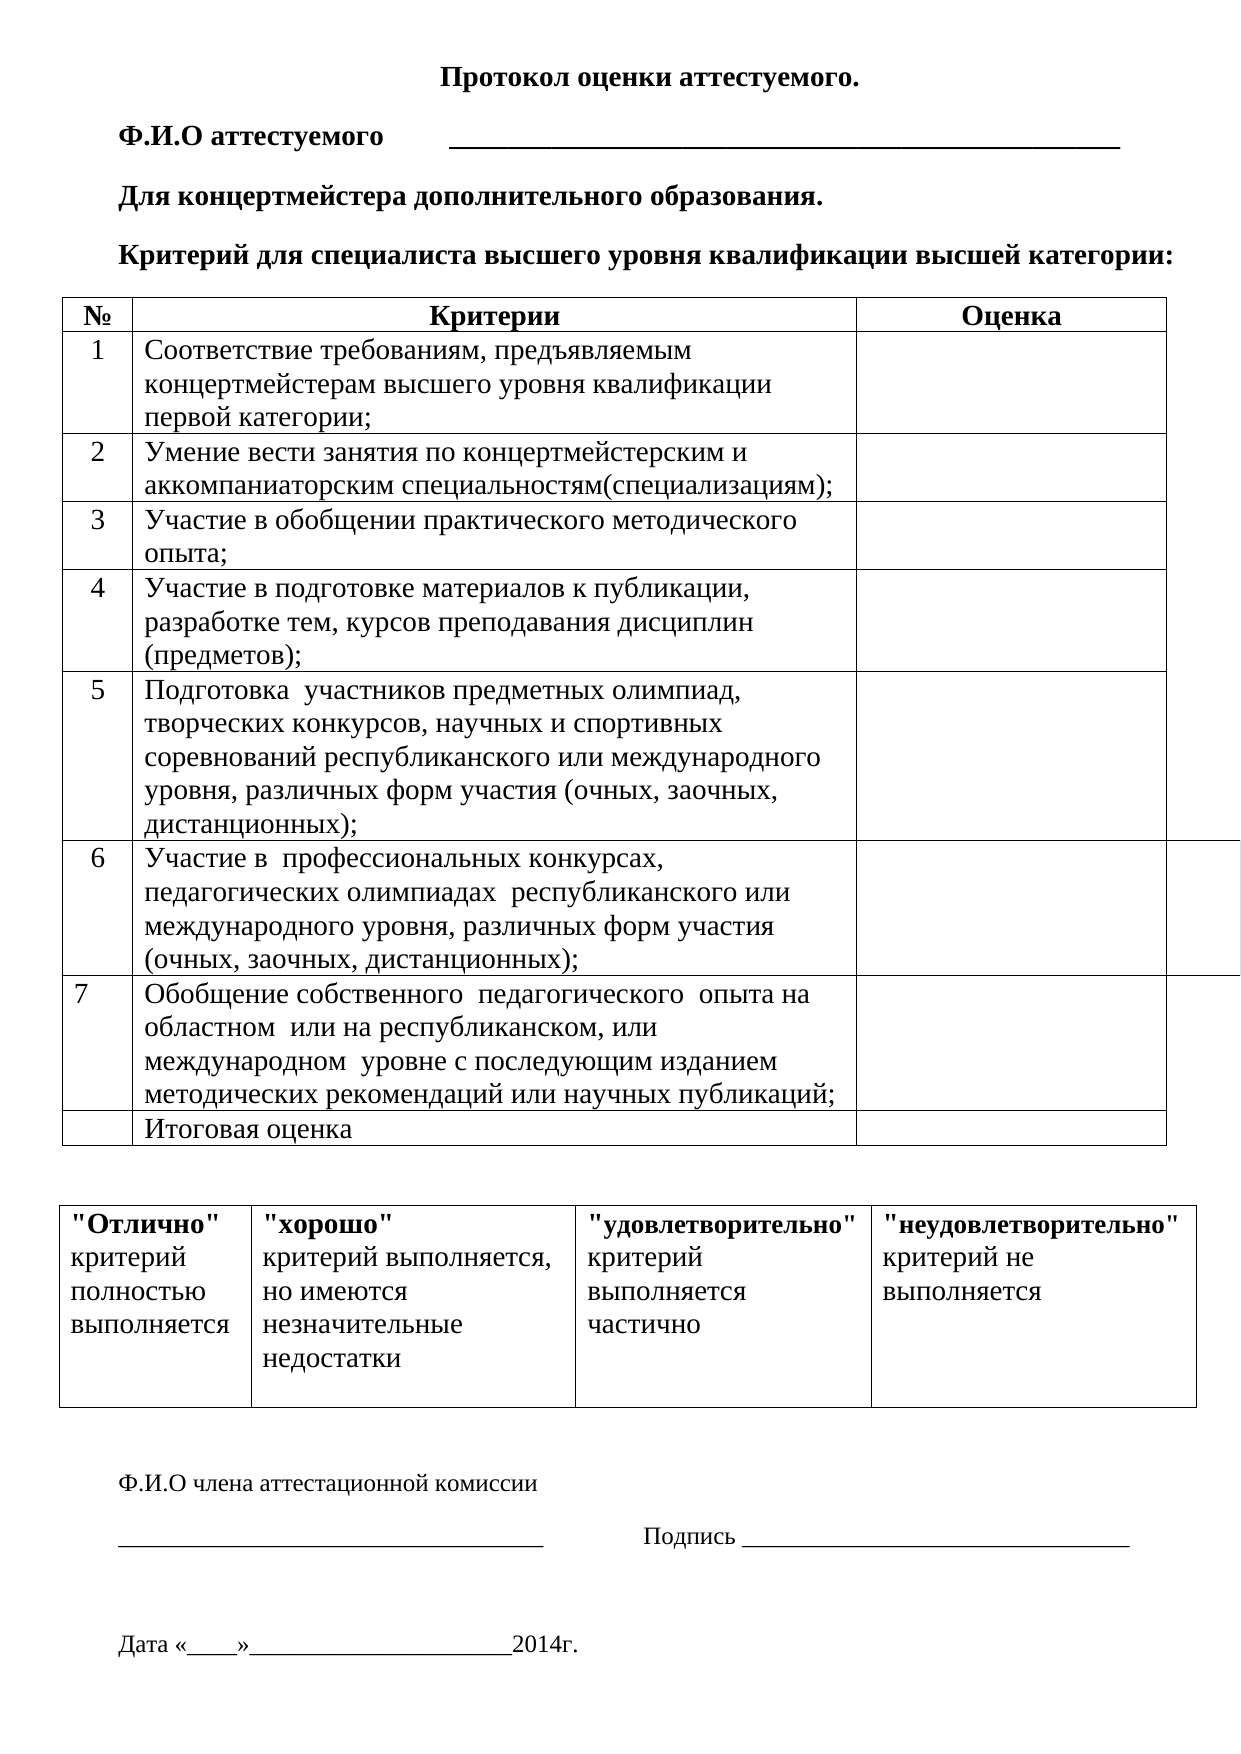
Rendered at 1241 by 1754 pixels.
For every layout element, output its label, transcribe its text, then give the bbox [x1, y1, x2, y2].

table_cell 4 [63, 570, 132, 671]
table_cell 1 [63, 332, 132, 433]
text Протокол оценки аттестуемого. [118, 59, 1181, 93]
table_cell [857, 502, 1166, 569]
table_cell 6 [63, 841, 132, 975]
table_cell Обобщение собственного педагогического опыта на областном или на республиканском, или международном уровне с последующим изданием методических рекомендаций или научных публикаций; [133, 976, 856, 1110]
table_cell Итоговая оценка [133, 1111, 856, 1144]
table_header "неудовлетворительно" критерий не выполняется [872, 1206, 1196, 1407]
table_cell [857, 434, 1166, 501]
table_header "удовлетворительно" критерий выполняется частично [576, 1206, 871, 1407]
table_cell 3 [63, 502, 132, 569]
table_cell 7 [63, 976, 132, 1110]
table_cell 5 [63, 672, 132, 839]
text Ф.И.О аттестуемого ______________________________________________ [118, 118, 1181, 152]
table_header Критерии [133, 298, 856, 331]
text Критерий для специалиста высшего уровня квалификации высшей категории: [118, 237, 1181, 271]
table_header "Отлично" критерий полностью выполняется [60, 1206, 251, 1407]
text Ф.И.О члена аттестационной комиссии [118, 1468, 1181, 1496]
table_cell Участие в профессиональных конкурсах, педагогических олимпиадах республиканского или международного уровня, различных форм участия (очных, заочных, дистанционных); [133, 841, 856, 975]
table_cell [857, 570, 1166, 671]
text __________________________________ Подпись _______________________________ [118, 1521, 1181, 1550]
table_cell [63, 1111, 132, 1144]
table_cell Участие в подготовке материалов к публикации, разработке тем, курсов преподавания дисциплин (предметов); [133, 570, 856, 671]
text Для концертмейстера дополнительного образования. [118, 178, 1181, 211]
table_cell Умение вести занятия по концертмейстерским и аккомпаниаторским специальностям(специализациям); [133, 434, 856, 501]
text Дата «____»_____________________2014г. [118, 1629, 1181, 1658]
table_header № [63, 298, 132, 331]
table_cell [857, 1111, 1166, 1144]
table_cell [857, 672, 1166, 839]
table_cell [857, 841, 1166, 975]
table_cell Соответствие требованиям, предъявляемым концертмейстерам высшего уровня квалификации первой категории; [133, 332, 856, 433]
table_header "хорошо" критерий выполняется, но имеются незначительные недостатки [252, 1206, 575, 1407]
table_cell Подготовка участников предметных олимпиад, творческих конкурсов, научных и спортивных соревнований республиканского или международного уровня, различных форм участия (очных, заочных, дистанционных); [133, 672, 856, 839]
table_cell [1167, 841, 1240, 975]
table_cell [857, 976, 1166, 1110]
table_cell Участие в обобщении практического методического опыта; [133, 502, 856, 569]
table_header Оценка [857, 298, 1166, 331]
table_cell [857, 332, 1166, 433]
table_cell 2 [63, 434, 132, 501]
